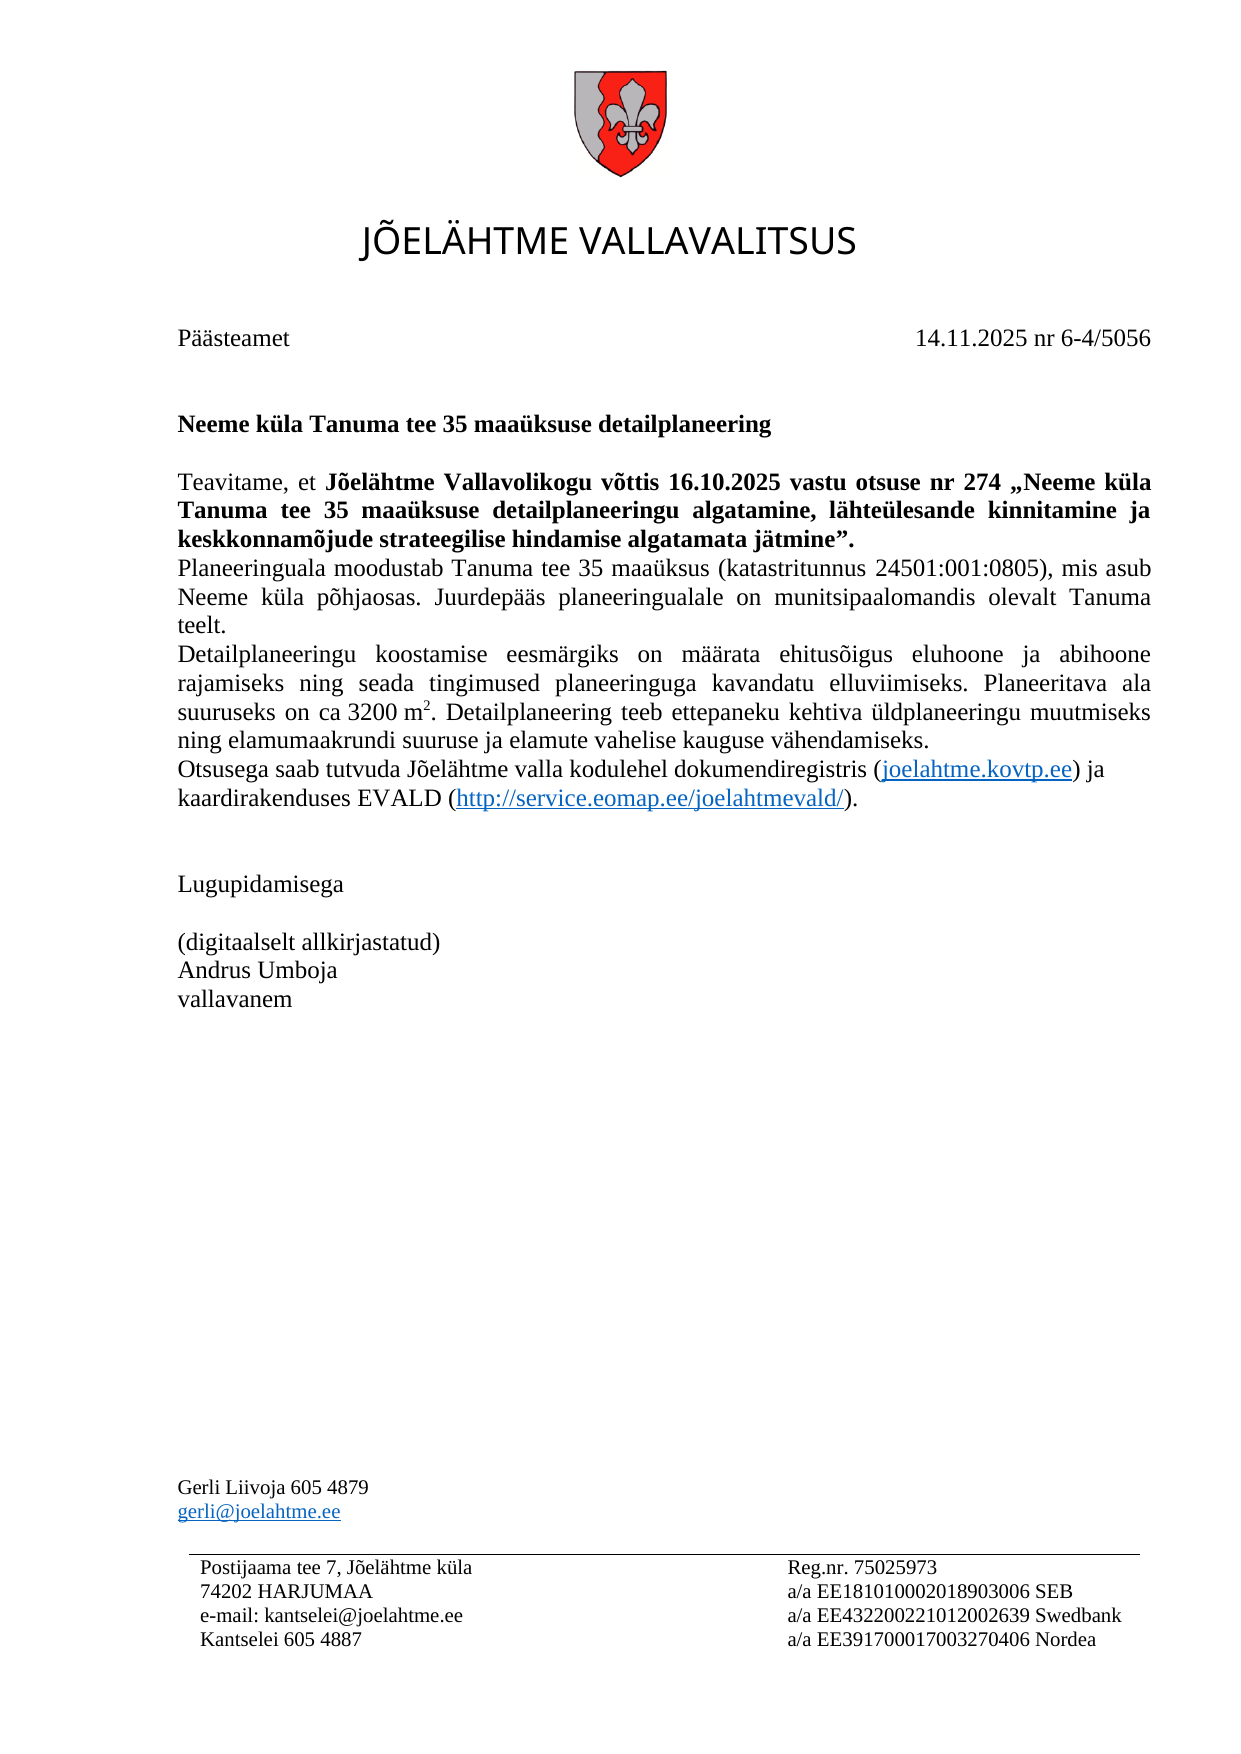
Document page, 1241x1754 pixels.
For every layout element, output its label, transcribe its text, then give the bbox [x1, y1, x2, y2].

text Teavitame, et Jõelähtme Vallavolikogu võttis 16.10.2025 vastu otsuse nr 274 „Neeme küla Tanuma tee 35 maaüksuse detailplaneeringu algatamine, lähteülesande kinnitamine ja keskkonnamõjude strateegilise hindamise algatamata jätmine”. [177, 467, 1152, 553]
text Gerli Liivoja 605 4879 [177, 1475, 1152, 1499]
picture [573, 70, 668, 178]
text (digitaalselt allkirjastatud) [177, 927, 1152, 956]
text vallavanem [177, 984, 1152, 1013]
text Päästeamet 14.11.2025 nr 6-4/5056 [177, 323, 1152, 352]
text Detailplaneeringu koostamise eesmärgiks on määrata ehitusõigus eluhoone ja abihoone rajamiseks ning seada tingimused planeeringuga kavandatu elluviimiseks. Planeeritava ala suuruseks on ca 3200 m2. Detailplaneering teeb ettepaneku kehtiva üldplaneeringu muutmiseks ning elamumaakrundi suuruse ja elamute vahelise kauguse vähendamiseks. [177, 639, 1152, 754]
text Planeeringuala moodustab Tanuma tee 35 maaüksus (katastritunnus 24501:001:0805), mis asub Neeme küla põhjaosas. Juurdepääs planeeringualale on munitsipaalomandis olevalt Tanuma teelt. [177, 553, 1152, 639]
text gerli@joelahtme.ee [177, 1499, 1152, 1523]
text Andrus Umboja [177, 956, 1152, 984]
text Lugupidamisega [177, 869, 1152, 898]
subtitle JÕELÄHTME VALLAVALITSUS [177, 214, 1152, 266]
text Neeme küla Tanuma tee 35 maaüksuse detailplaneering [177, 409, 1152, 438]
text Otsusega saab tutvuda Jõelähtme valla kodulehel dokumendiregistris (joelahtme.kovtp.ee) ja kaardirakenduses EVALD (http://service.eomap.ee/joelahtmevald/). [177, 754, 1152, 812]
